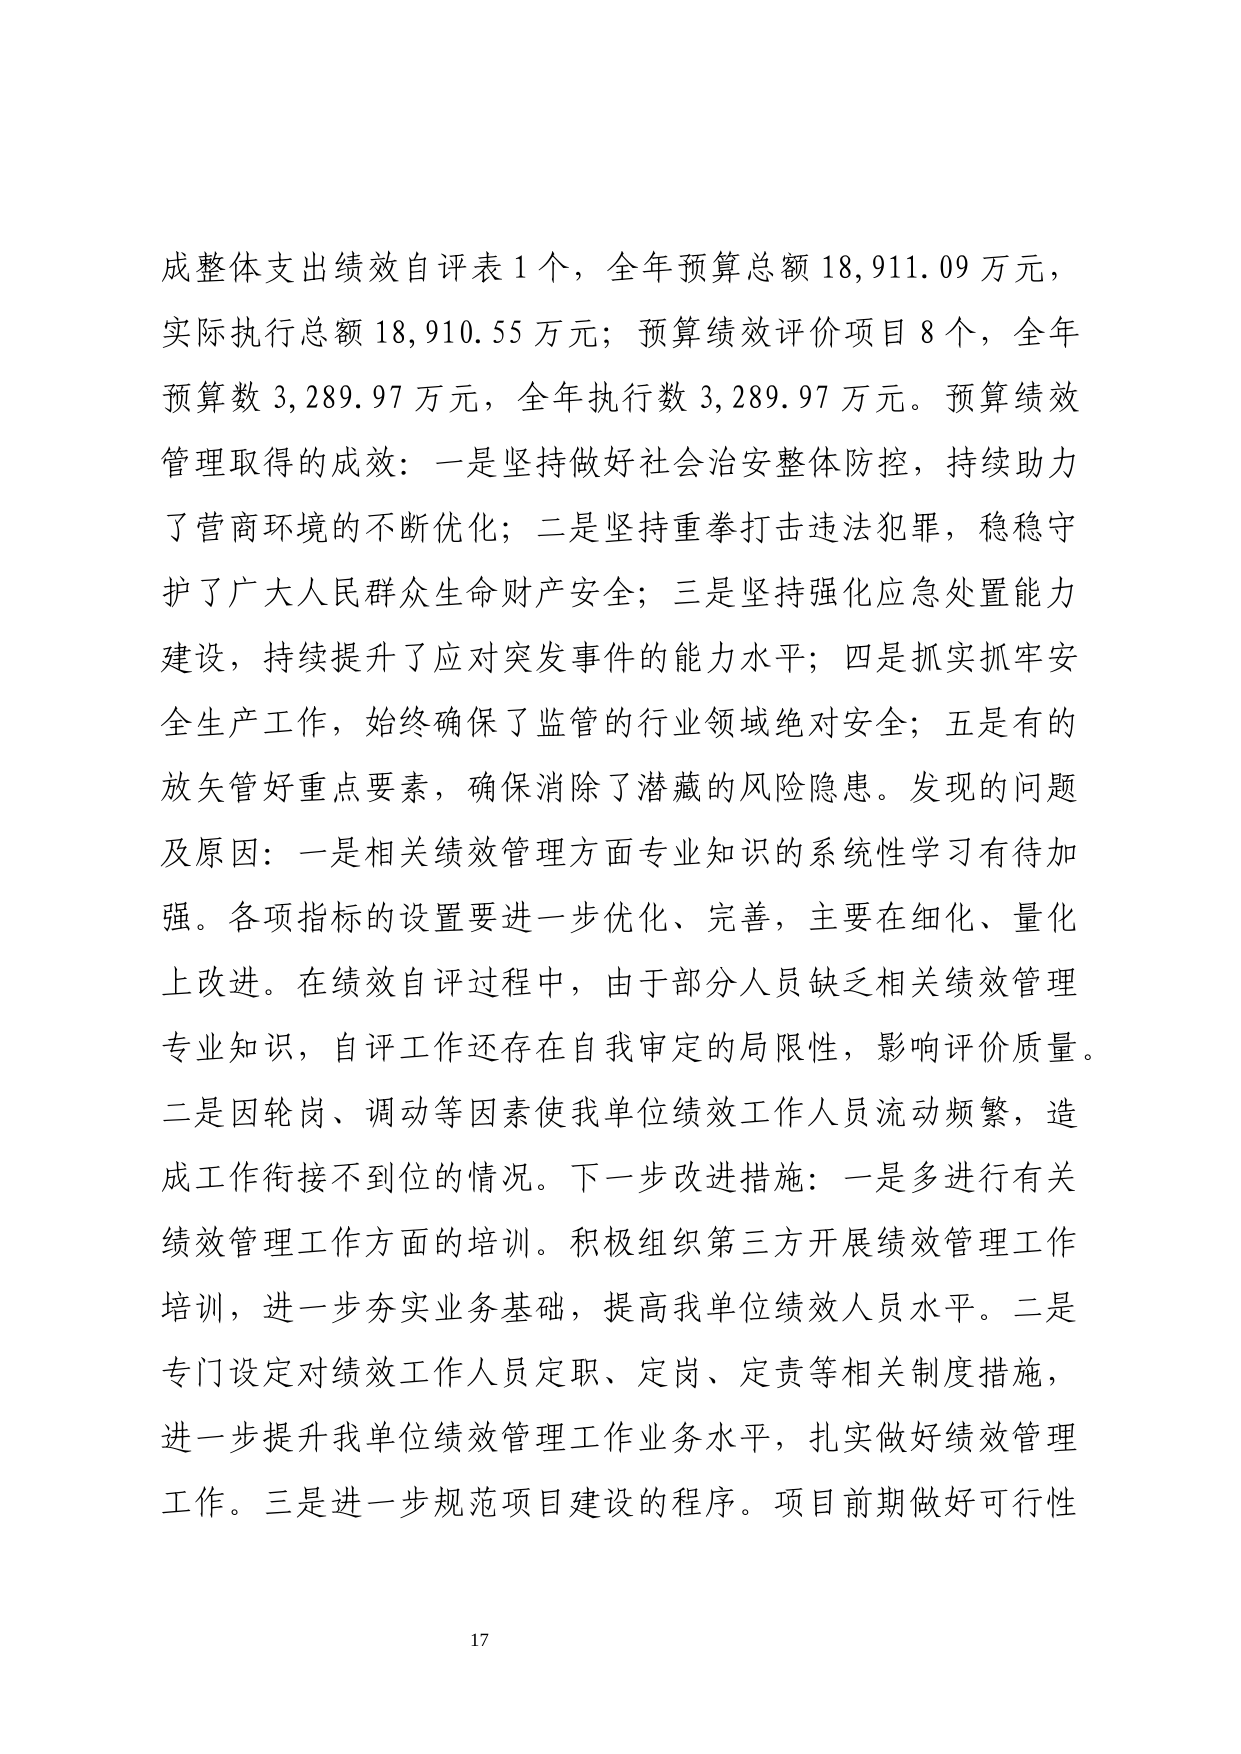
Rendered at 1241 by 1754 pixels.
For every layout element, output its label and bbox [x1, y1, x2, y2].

text [159, 233, 1081, 1533]
